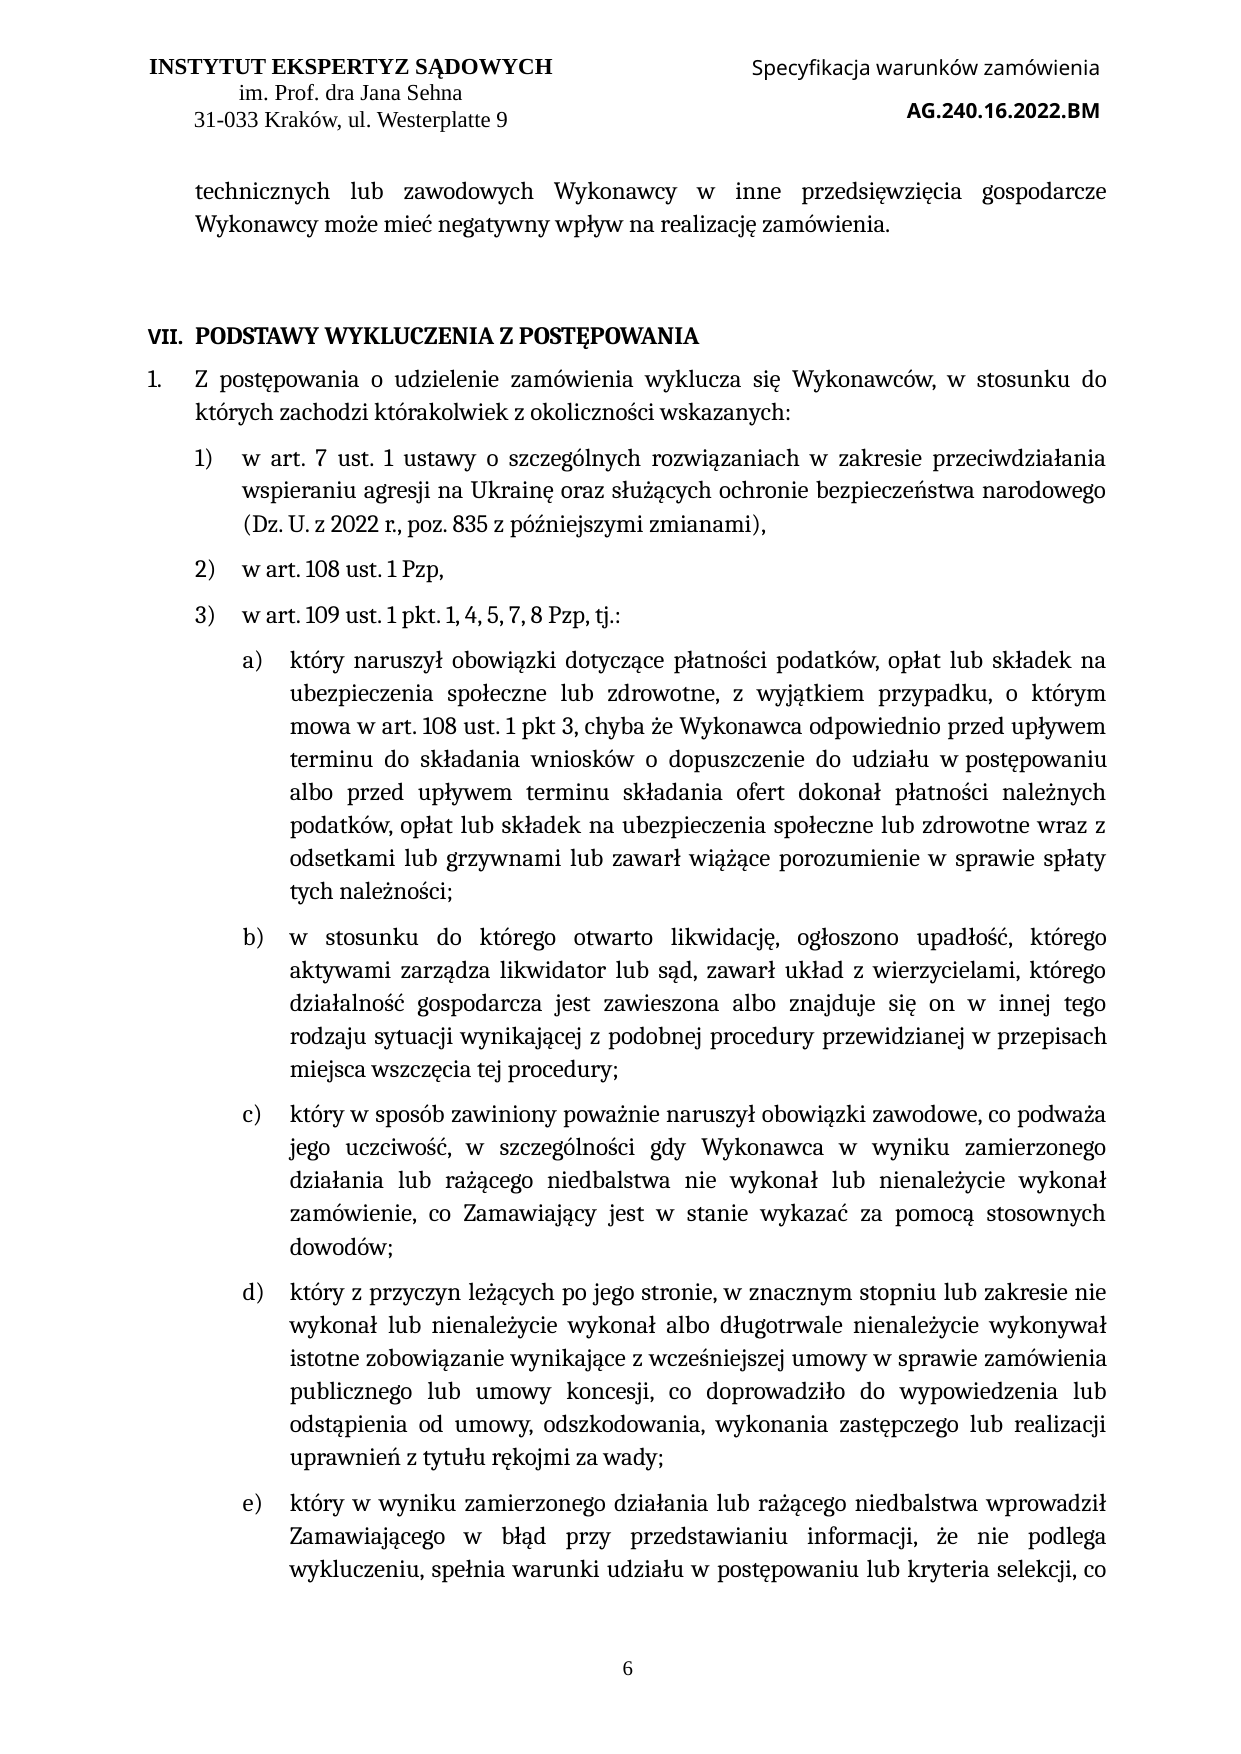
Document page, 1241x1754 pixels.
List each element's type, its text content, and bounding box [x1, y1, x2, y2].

list Z postępowania o udzielenie zamówienia wyklucza się Wykonawców, w stosunku do których zachodzi którakolwiek z okoliczności wskazanych: [148, 365, 1107, 427]
list który w sposób zawiniony poważnie naruszył obowiązki zawodowe, co podważa jego uczciwość, w szczególności gdy Wykonawca w wyniku zamierzonego działania lub rażącego niedbalstwa nie wykonał lub nienależycie wykonał zamówienie, co Zamawiający jest w stanie wykazać za pomocą stosownych dowodów; [242, 1100, 1107, 1261]
list w art. 108 ust. 1 Pzp, [195, 555, 1107, 584]
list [148, 177, 1107, 239]
list PODSTAWY WYKLUCZENIA Z POSTĘPOWANIA [148, 322, 1107, 351]
list w art. 109 ust. 1 pkt. 1, 4, 5, 7, 8 Pzp, tj.: [195, 601, 1107, 629]
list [242, 1488, 1107, 1583]
list który naruszył obowiązki dotyczące płatności podatków, opłat lub składek na ubezpieczenia społeczne lub zdrowotne, z wyjątkiem przypadku, o którym mowa w art. 108 ust. 1 pkt 3, chyba że Wykonawca odpowiednio przed upływem terminu do składania wniosków o dopuszczenie do udziału w postępowaniu albo przed upływem terminu składania ofert dokonał płatności należnych podatków, opłat lub składek na ubezpieczenia społeczne lub zdrowotne wraz z odsetkami lub grzywnami lub zawarł wiążące porozumienie w sprawie spłaty tych należności; [242, 646, 1107, 906]
list który z przyczyn leżących po jego stronie, w znacznym stopniu lub zakresie nie wykonał lub nienależycie wykonał albo długotrwale nienależycie wykonywał istotne zobowiązanie wynikające z wcześniejszej umowy w sprawie zamówienia publicznego lub umowy koncesji, co doprowadziło do wypowiedzenia lub odstąpienia od umowy, odszkodowania, wykonania zastępczego lub realizacji uprawnień z tytułu rękojmi za wady; [242, 1278, 1107, 1472]
list w art. 7 ust. 1 ustawy o szczególnych rozwiązaniach w zakresie przeciwdziałania wspieraniu agresji na Ukrainę oraz służących ochronie bezpieczeństwa narodowego (Dz. U. z 2022 r., poz. 835 z późniejszymi zmianami), [195, 443, 1107, 538]
list w stosunku do którego otwarto likwidację, ogłoszono upadłość, którego aktywami zarządza likwidator lub sąd, zawarł układ z wierzycielami, którego działalność gospodarcza jest zawieszona albo znajduje się on w innej tego rodzaju sytuacji wynikającej z podobnej procedury przewidzianej w przepisach miejsca wszczęcia tej procedury; [242, 923, 1107, 1083]
